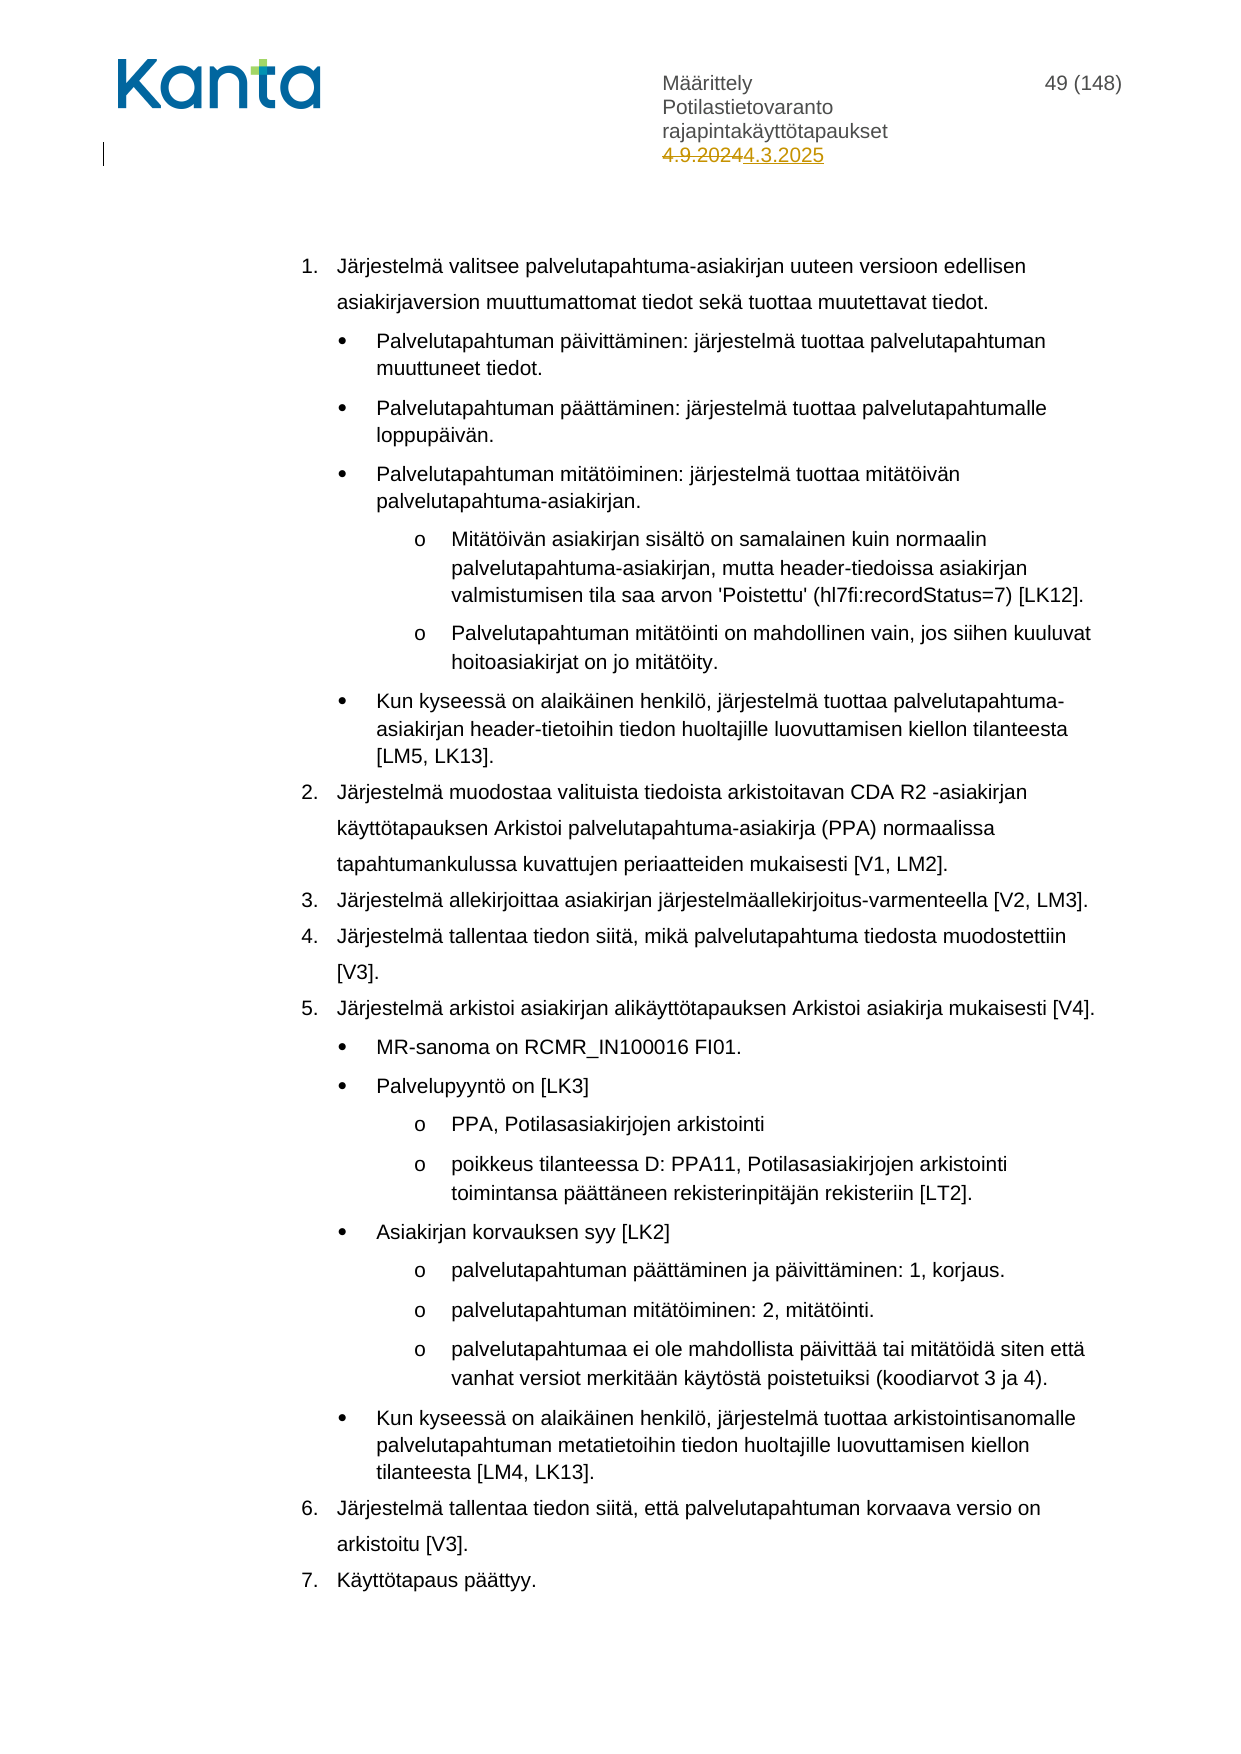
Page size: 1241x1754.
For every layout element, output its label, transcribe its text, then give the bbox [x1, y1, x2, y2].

list Palvelutapahtuman päättäminen: järjestelmä tuottaa palvelutapahtumalle loppupäivän. [339, 392, 1107, 447]
list Kun kyseessä on alaikäinen henkilö, järjestelmä tuottaa arkistointisanomalle palvelutapahtuman metatietoihin tiedon huoltajille luovuttamisen kiellon tilanteesta [LM4, LK13]. [339, 1402, 1107, 1484]
list Palvelutapahtuman päivittäminen: järjestelmä tuottaa palvelutapahtuman muuttuneet tiedot. [339, 326, 1107, 380]
list PPA, Potilasasiakirjojen arkistointi [414, 1111, 1107, 1138]
list Käyttötapaus päättyy. [301, 1568, 1107, 1592]
list poikkeus tilanteessa D: PPA11, Potilasasiakirjojen arkistointi toimintansa päättäneen rekisterinpitäjän rekisteriin [LT2]. [414, 1150, 1107, 1204]
list Järjestelmä tallentaa tiedon siitä, että palvelutapahtuman korvaava versio on arkistoitu [V3]. [301, 1496, 1107, 1556]
list Järjestelmä arkistoi asiakirjan alikäyttötapauksen Arkistoi asiakirja mukaisesti [V4]. [301, 996, 1107, 1019]
list Palvelutapahtuman mitätöiminen: järjestelmä tuottaa mitätöivän palvelutapahtuma-asiakirjan. [339, 459, 1107, 513]
list Palvelutapahtuman mitätöinti on mahdollinen vain, jos siihen kuuluvat hoitoasiakirjat on jo mitätöity. [414, 619, 1107, 674]
list Mitätöivän asiakirjan sisältö on samalainen kuin normaalin palvelutapahtuma-asiakirjan, mutta header-tiedoissa asiakirjan valmistumisen tila saa arvon 'Poistettu' (hl7fi:recordStatus=7) [LK12]. [414, 526, 1107, 607]
list Järjestelmä valitsee palvelutapahtuma-asiakirjan uuteen versioon edellisen asiakirjaversion muuttumattomat tiedot sekä tuottaa muutettavat tiedot. [301, 254, 1107, 314]
list Asiakirjan korvauksen syy [LK2] [339, 1217, 1107, 1244]
list palvelutapahtuman päättäminen ja päivittäminen: 1, korjaus. [414, 1257, 1107, 1284]
list Järjestelmä allekirjoittaa asiakirjan järjestelmäallekirjoitus-varmenteella [V2, LM3]. [301, 888, 1107, 912]
list palvelutapahtuman mitätöiminen: 2, mitätöinti. [414, 1296, 1107, 1323]
picture [118, 59, 321, 109]
list Järjestelmä tallentaa tiedon siitä, mikä palvelutapahtuma tiedosta muodostettiin [V3]. [301, 924, 1107, 984]
list palvelutapahtumaa ei ole mahdollista päivittää tai mitätöidä siten että vanhat versiot merkitään käytöstä poistetuiksi (koodiarvot 3 ja 4). [414, 1336, 1107, 1390]
list MR-sanoma on RCMR_IN100016 FI01. [339, 1032, 1107, 1059]
list Järjestelmä muodostaa valituista tiedoista arkistoitavan CDA R2 -asiakirjan käyttötapauksen Arkistoi palvelutapahtuma-asiakirja (PPA) normaalissa tapahtumankulussa kuvattujen periaatteiden mukaisesti [V1, LM2]. [301, 780, 1107, 876]
list Palvelupyyntö on [LK3] [339, 1071, 1107, 1098]
list Kun kyseessä on alaikäinen henkilö, järjestelmä tuottaa palvelutapahtuma-asiakirjan header-tietoihin tiedon huoltajille luovuttamisen kiellon tilanteesta [LM5, LK13]. [339, 686, 1107, 767]
